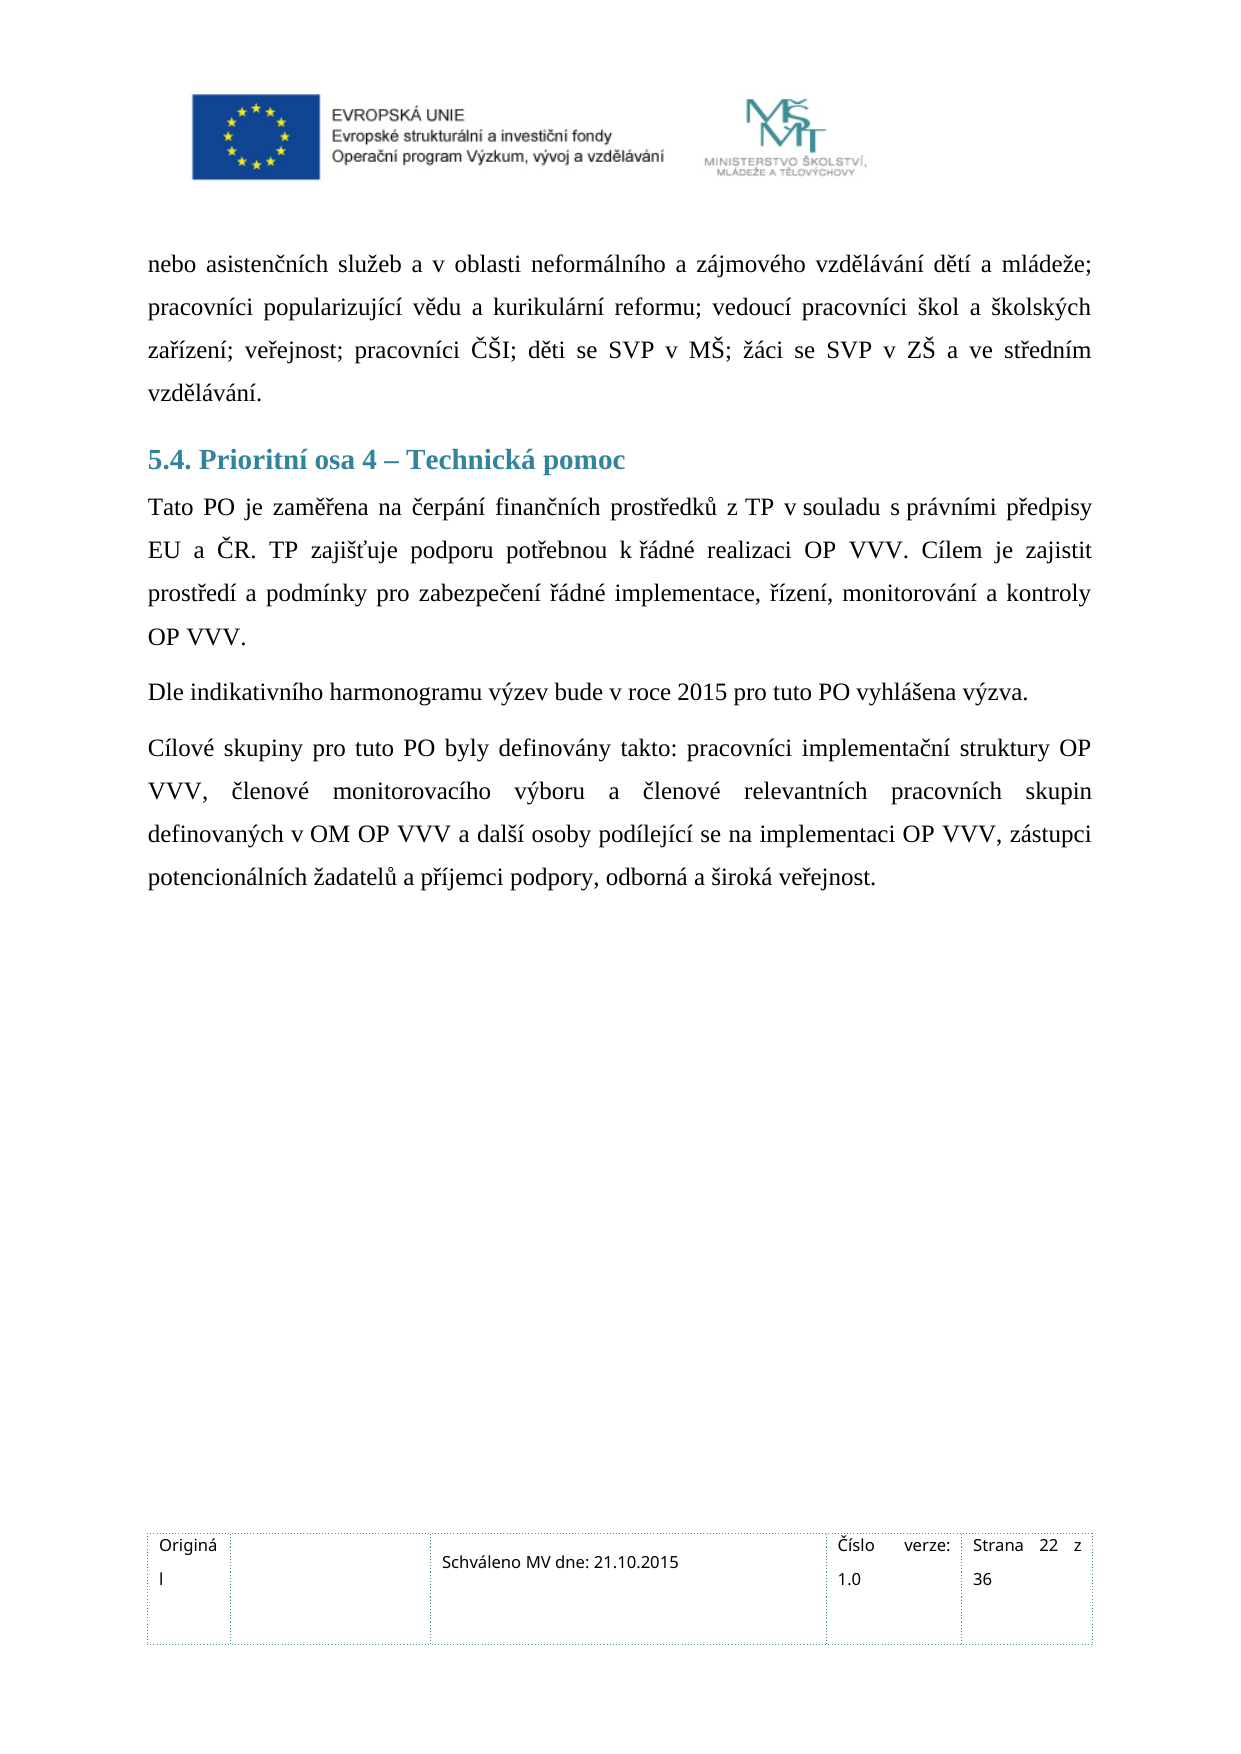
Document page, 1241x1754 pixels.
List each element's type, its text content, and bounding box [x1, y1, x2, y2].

text Dle indikativního harmonogramu výzev bude v roce 2015 pro tuto PO vyhlášena výzva. [148, 677, 1092, 706]
text Cílové skupiny pro tuto PO byly definovány takto: pracovníci implementační struktury OP VVV, členové monitorovacího výboru a členové relevantních pracovních skupin definovaných v OM OP VVV a další osoby podílející se na implementaci OP VVV, zástupci potencionálních žadatelů a příjemci podpory, odborná a široká veřejnost. [148, 733, 1092, 891]
picture [147, 53, 904, 222]
text Tato PO je zaměřena na čerpání finančních prostředků z TP v souladu s právními předpisy EU a ČR. TP zajišťuje podporu potřebnou k řádné realizaci OP VVV. Cílem je zajistit prostředí a podmínky pro zabezpečení řádné implementace, řízení, monitorování a kontroly OP VVV. [148, 492, 1092, 650]
subtitle 5.4. Prioritní osa 4 – Technická pomoc [148, 442, 1092, 476]
